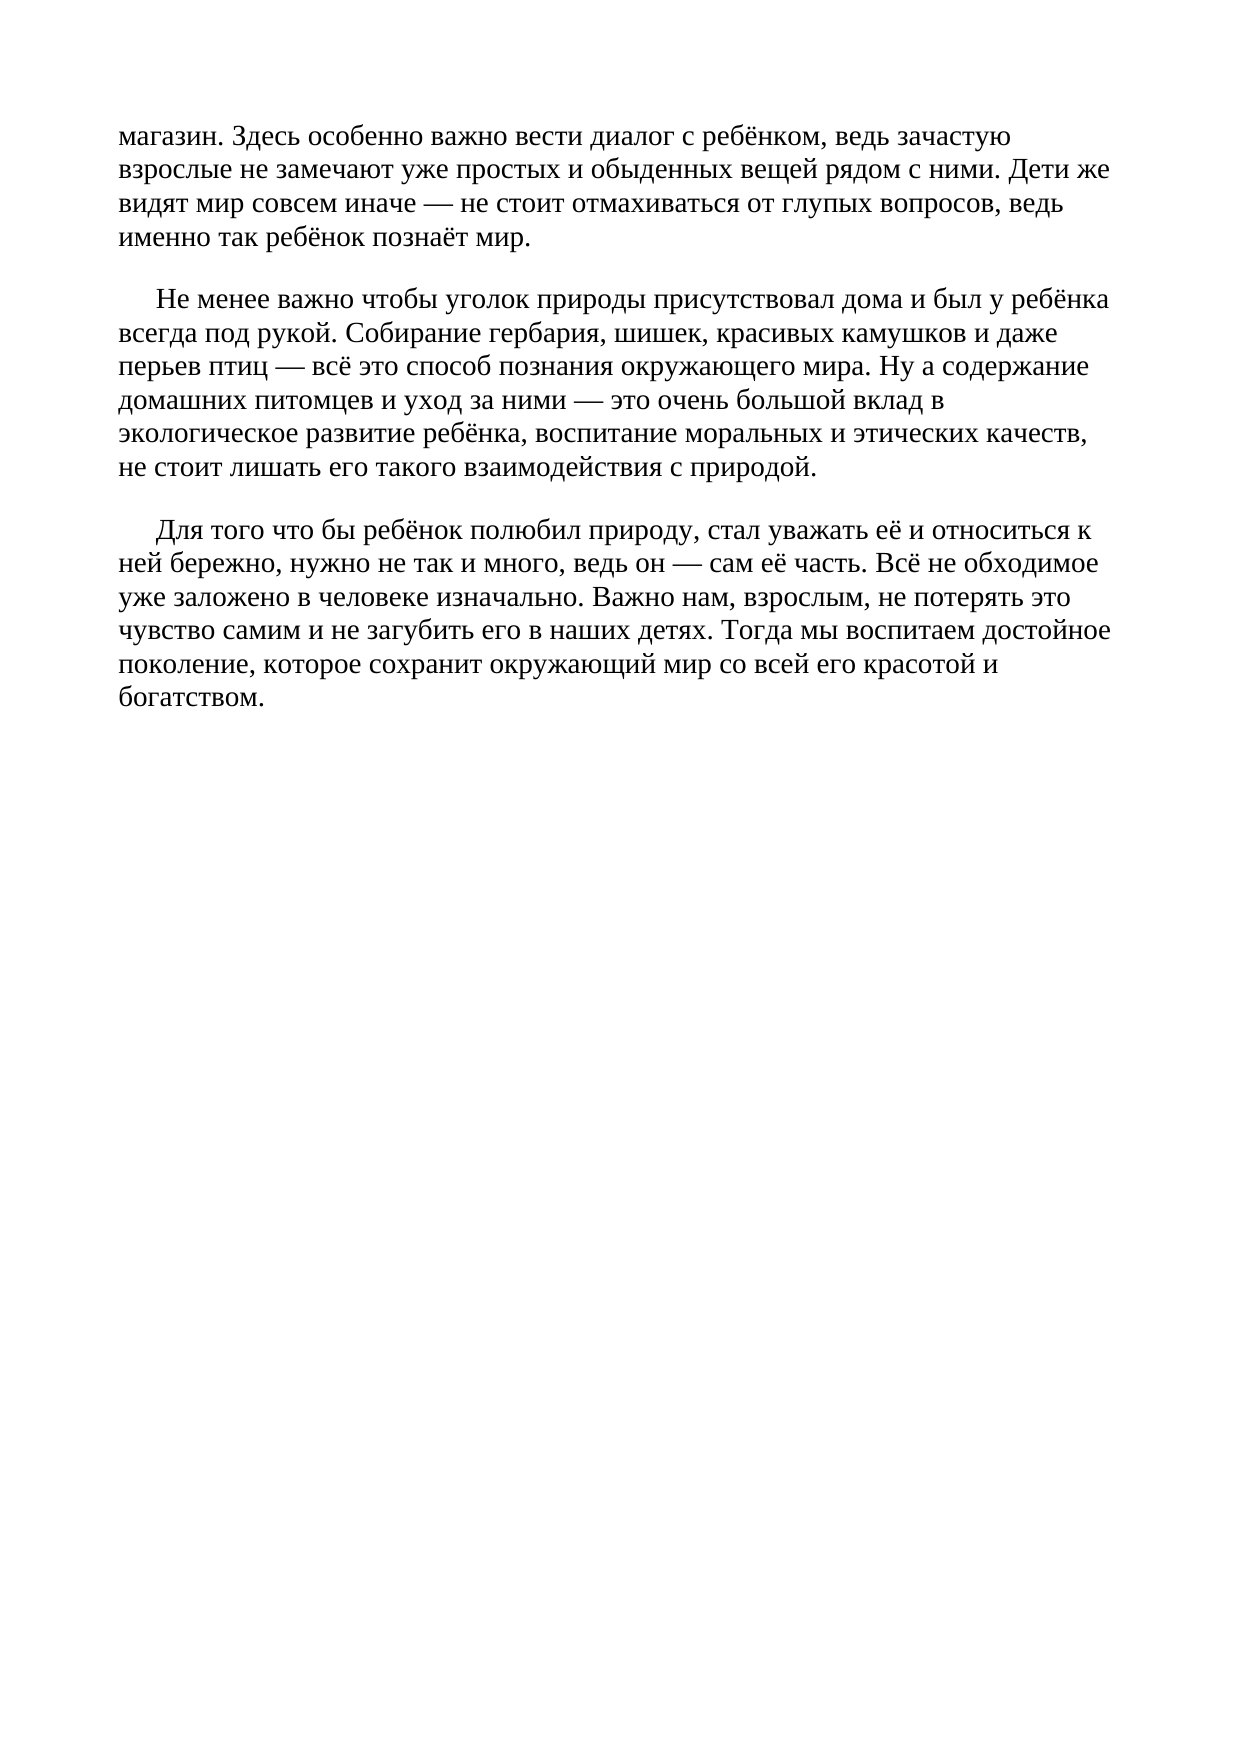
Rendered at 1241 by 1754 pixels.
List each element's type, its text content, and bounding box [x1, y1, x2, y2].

text Не менее важно чтобы уголок природы присутствовал дома и был у ребёнка всегда под рукой. Собирание гербария, шишек, красивых камушков и даже перьев птиц — всё это способ познания окружающего мира. Ну а содержание домашних питомцев и уход за ними — это очень большой вклад в экологическое развитие ребёнка, воспитание моральных и этических качеств, не стоит лишать его такого взаимодействия с природой. [118, 281, 1122, 483]
text Для того что бы ребёнок полюбил природу, стал уважать её и относиться к ней бережно, нужно не так и много, ведь он — сам её часть. Всё не обходимое уже заложено в человеке изначально. Важно нам, взрослым, не потерять это чувство самим и не загубить его в наших детях. Тогда мы воспитаем достойное поколение, которое сохранит окружающий мир со всей его красотой и богатством. [118, 512, 1122, 713]
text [118, 118, 1122, 252]
